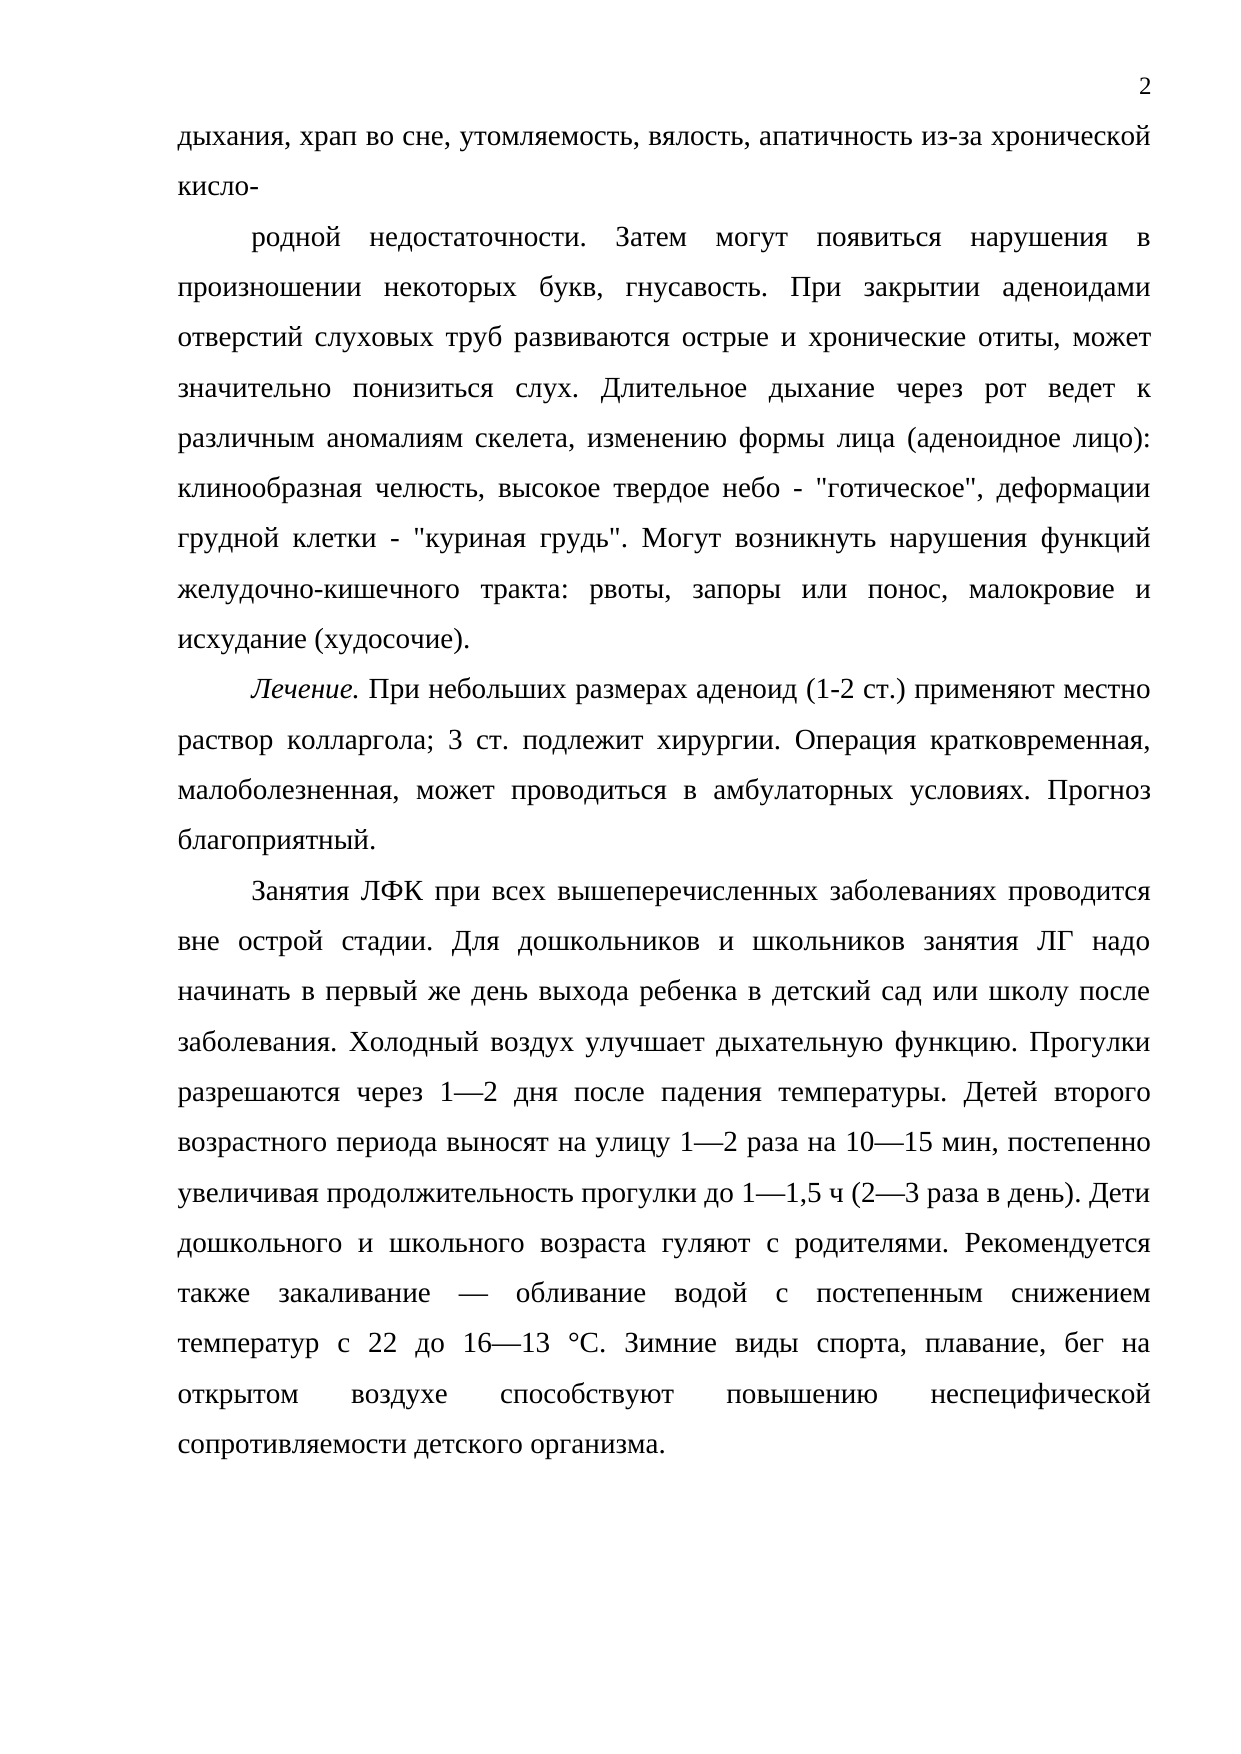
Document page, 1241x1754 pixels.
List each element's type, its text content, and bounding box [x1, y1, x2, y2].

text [177, 118, 1152, 202]
text Лечение. При небольших размерах аденоид (1-2 ст.) применяют местно раствор колларгола; 3 ст. подлежит хирургии. Операция кратковременная, малоболезненная, может проводиться в амбулаторных условиях. Прогноз благоприятный. [177, 672, 1152, 856]
text родной недостаточности. Затем могут появиться нарушения в произношении некоторых букв, гнусавость. При закрытии аденоидами отверстий слуховых труб развиваются острые и хронические отиты, может значительно понизиться слух. Длительное дыхание через рот ведет к различным аномалиям скелета, изменению формы лица (аденоидное лицо): клинообразная челюсть, высокое твердое небо - "готическое", деформации грудной клетки - "куриная грудь". Могут возникнуть нарушения функций желудочно-кишечного тракта: рвоты, запоры или понос, малокровие и исхудание (худосочие). [177, 219, 1152, 655]
text Занятия ЛФК при всех вышеперечисленных заболеваниях проводится вне острой стадии. Для дошкольников и школьников занятия ЛГ надо начинать в первый же день выхода ребенка в детский сад или школу после заболевания. Холодный воздух улучшает дыхательную функцию. Прогулки разрешаются через 1—2 дня после падения температуры. Детей второго возрастного периода выносят на улицу 1—2 раза на 10—15 мин, постепенно увеличивая продолжительность прогулки до 1—1,5 ч (2—3 раза в день). Дети дошкольного и школьного возраста гуляют с родителями. Рекомендуется также закаливание — обливание водой с постепенным снижением температур с 22 до 16—13 °С. Зимние виды спорта, плавание, бег на открытом воздухе способствуют повышению неспецифической сопротивляемости детского организма. [177, 873, 1152, 1460]
